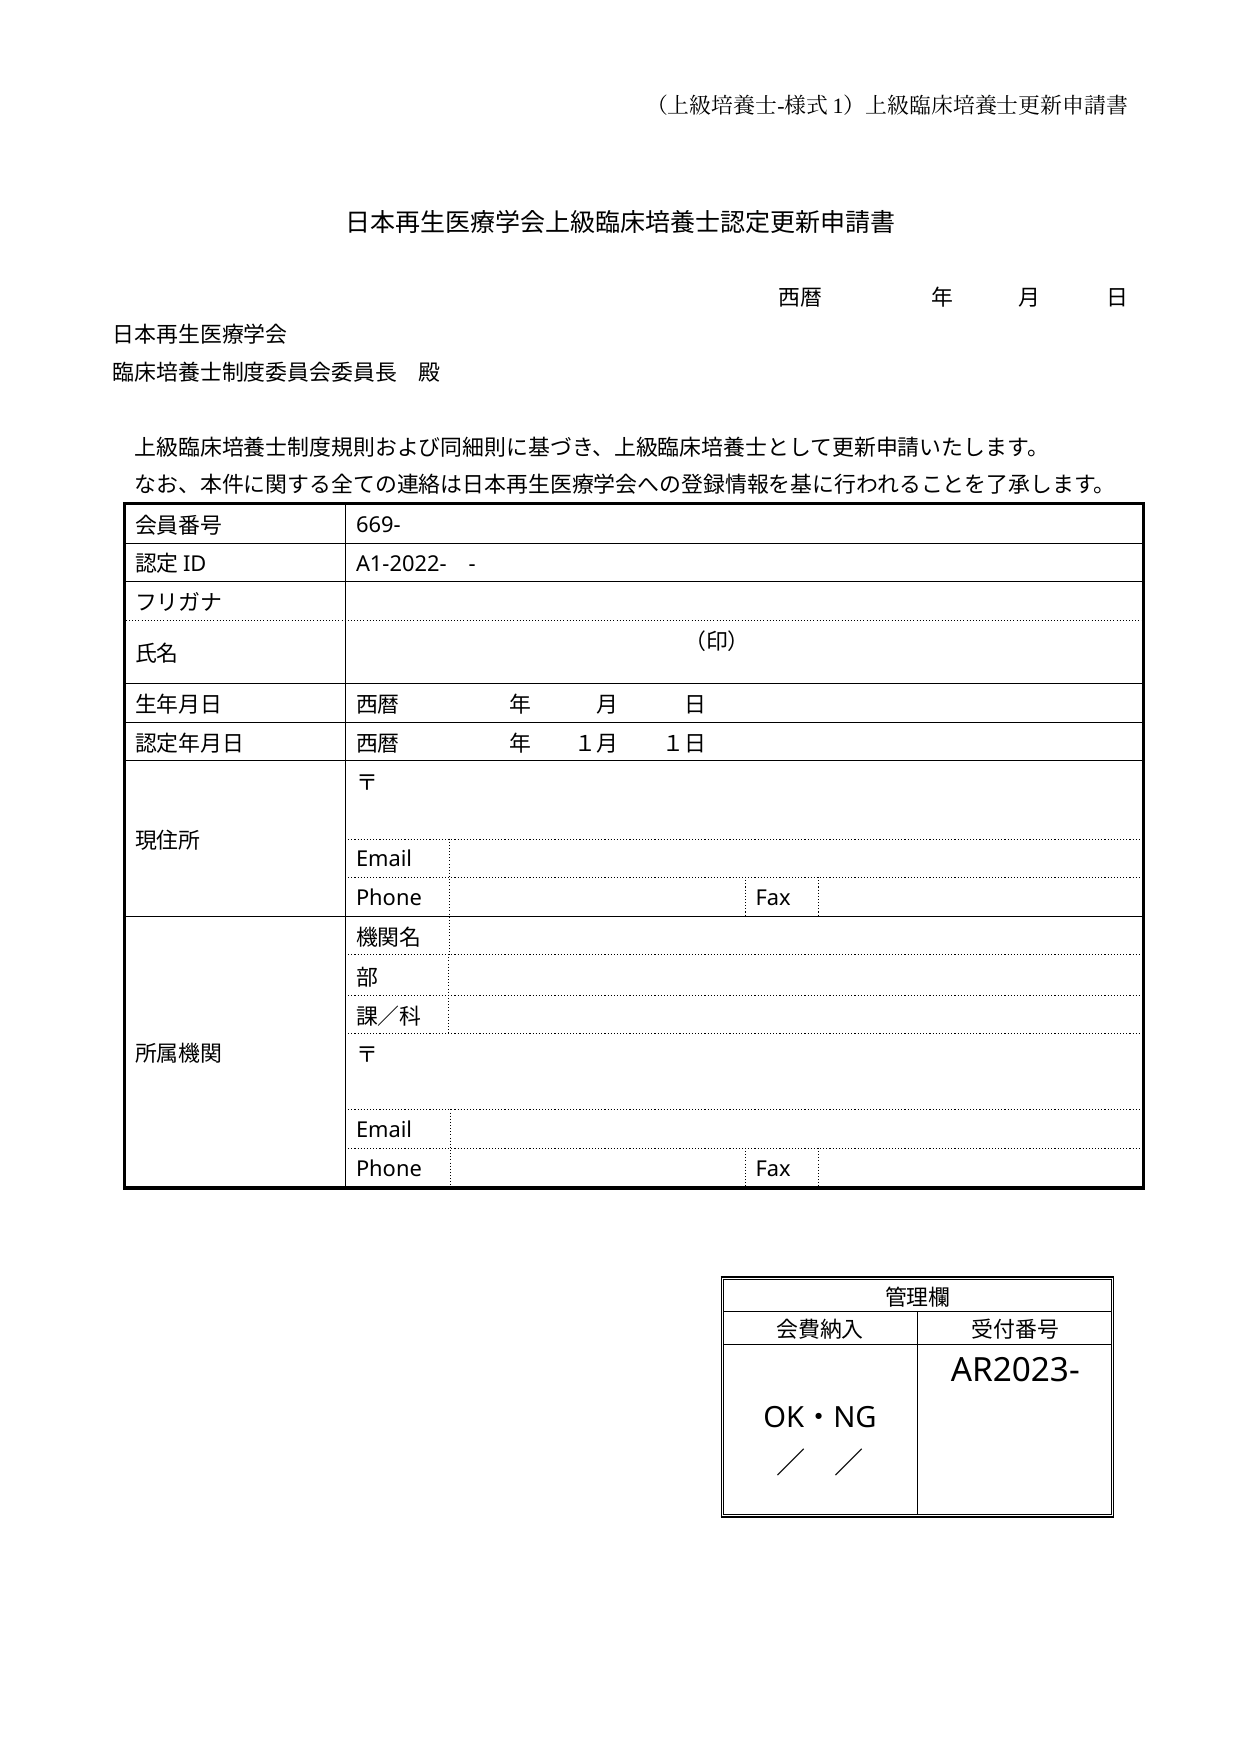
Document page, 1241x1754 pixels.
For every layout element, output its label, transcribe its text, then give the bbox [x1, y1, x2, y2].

table_cell Fax [745, 877, 818, 916]
table_cell 氏名 [126, 620, 345, 683]
table_cell [449, 917, 1142, 954]
table_cell OK・NG ／ ／ [724, 1345, 917, 1514]
table_cell Email [346, 839, 449, 877]
table_header 管理欄 [724, 1280, 1111, 1311]
table_cell [818, 1148, 1142, 1186]
table_cell 機関名 [346, 917, 449, 954]
table_cell A1-2022- - [346, 544, 1142, 581]
table_header 669- [346, 505, 1142, 543]
table_cell Fax [745, 1148, 818, 1186]
text 西暦 年 月 日 [112, 277, 1128, 314]
table_cell 認定ID [126, 544, 345, 581]
table_cell Email [346, 1109, 450, 1148]
table_cell フリガナ [126, 582, 345, 620]
text 臨床培養士制度委員会委員長 殿 [112, 352, 1128, 389]
table_cell [449, 839, 1142, 877]
table_cell [346, 582, 1142, 620]
table_cell [449, 954, 1142, 995]
table_cell （印） [346, 620, 1142, 683]
text 日本再生医療学会 [112, 314, 1128, 352]
table_cell 会費納入 [724, 1312, 917, 1344]
table_cell 西暦 年 １月 １日 [346, 723, 1142, 760]
table_cell Phone [346, 877, 449, 916]
table_cell 受付番号 [918, 1312, 1111, 1344]
table_cell Phone [346, 1148, 450, 1186]
table_cell [449, 995, 1142, 1033]
table_cell 生年月日 [126, 684, 345, 722]
table_cell [818, 877, 1142, 916]
table_cell [450, 1109, 1142, 1148]
text 上級臨床培養士制度規則および同細則に基づき、上級臨床培養士として更新申請いたします。 [112, 427, 1128, 464]
text なお、本件に関する全ての連絡は日本再生医療学会への登録情報を基に行われることを了承します。 [112, 464, 1128, 502]
table_cell 認定年月日 [126, 723, 345, 760]
table_cell AR2023- [918, 1345, 1111, 1514]
table_cell 所属機関 [126, 917, 345, 1186]
table_cell 課／科 [346, 995, 449, 1033]
table_cell [449, 877, 745, 916]
table_cell 〒 [346, 761, 1142, 838]
table_header 会員番号 [126, 505, 345, 543]
text 日本再生医療学会上級臨床培養士認定更新申請書 [112, 202, 1128, 239]
table_cell [450, 1148, 745, 1186]
table_cell 現住所 [126, 761, 345, 916]
table_cell 部 [346, 954, 449, 995]
table_cell 西暦 年 月 日 [346, 684, 1142, 722]
table_cell 〒 [346, 1033, 1142, 1109]
